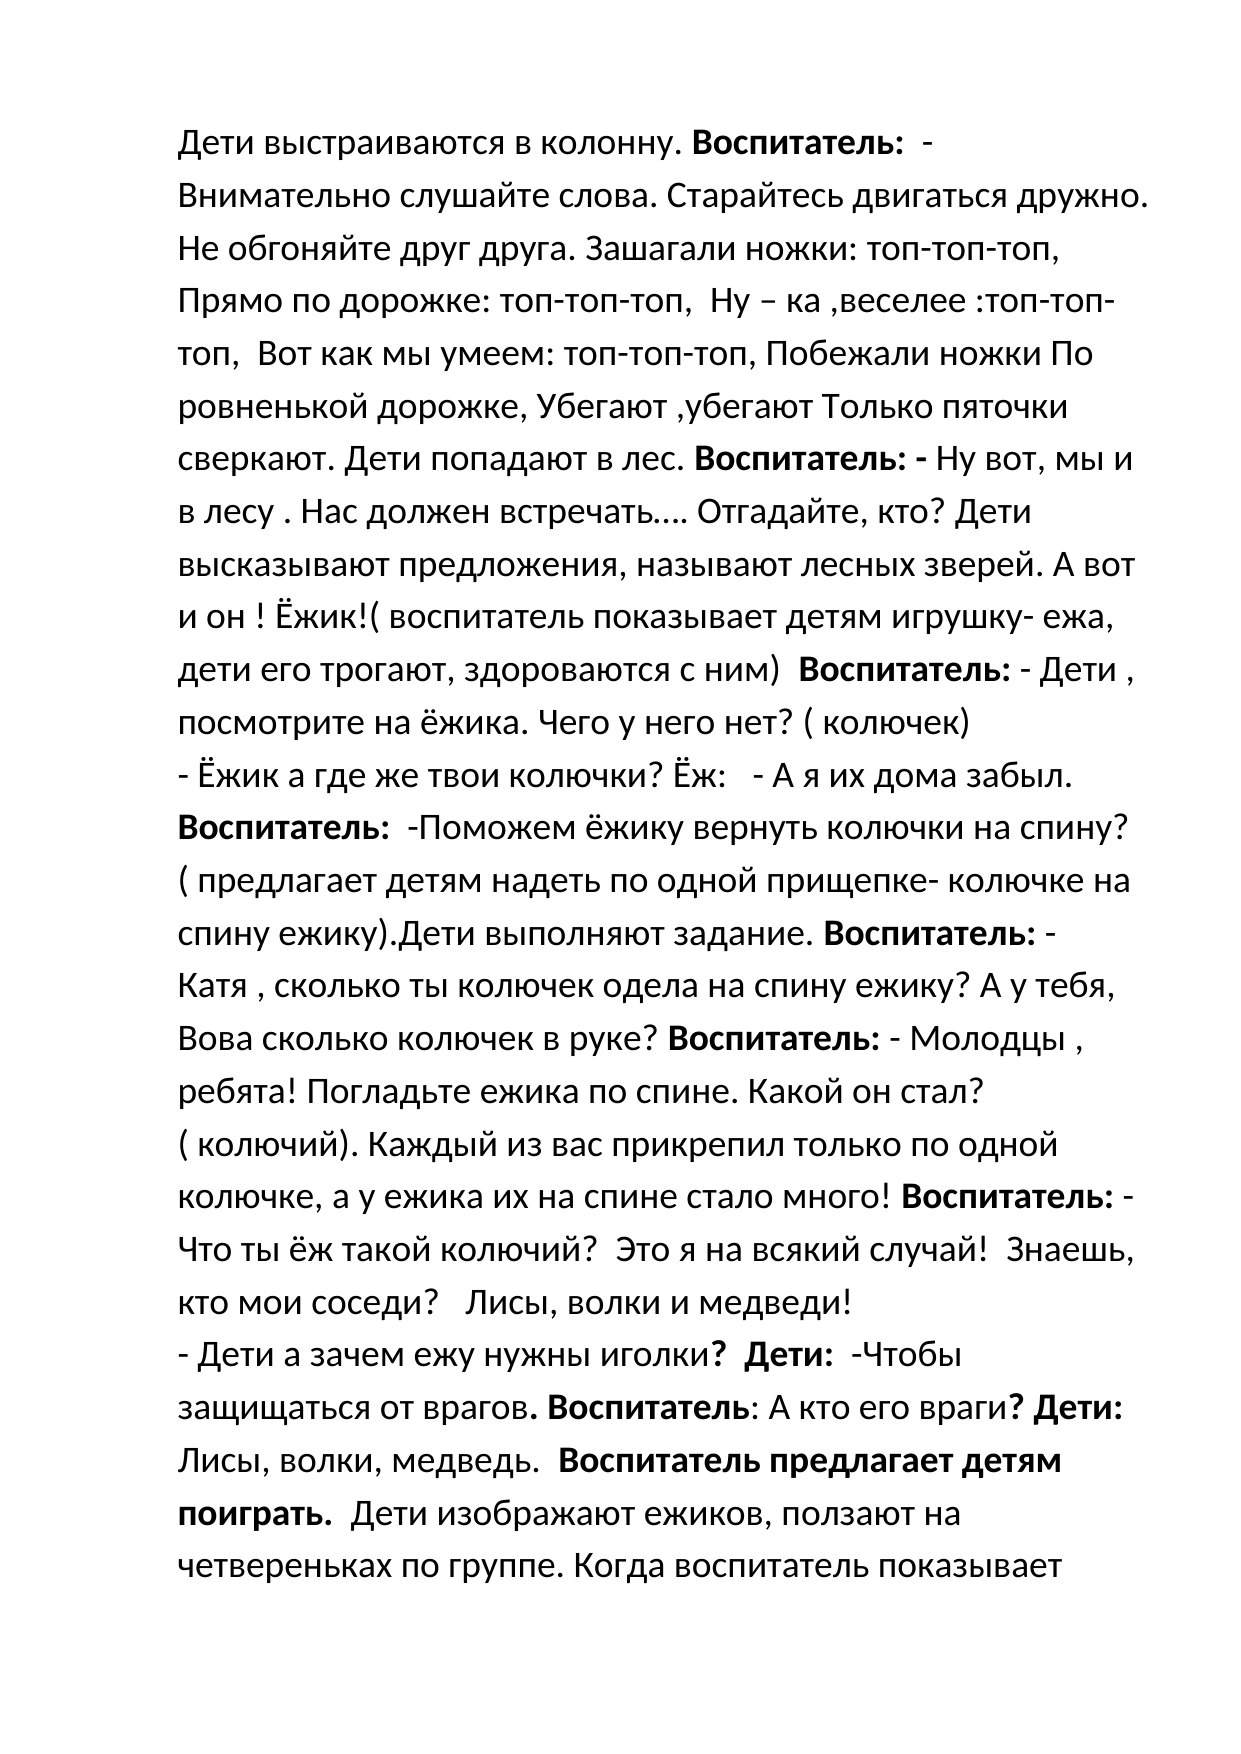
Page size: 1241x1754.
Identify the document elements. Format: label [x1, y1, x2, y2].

text [177, 118, 1152, 1587]
